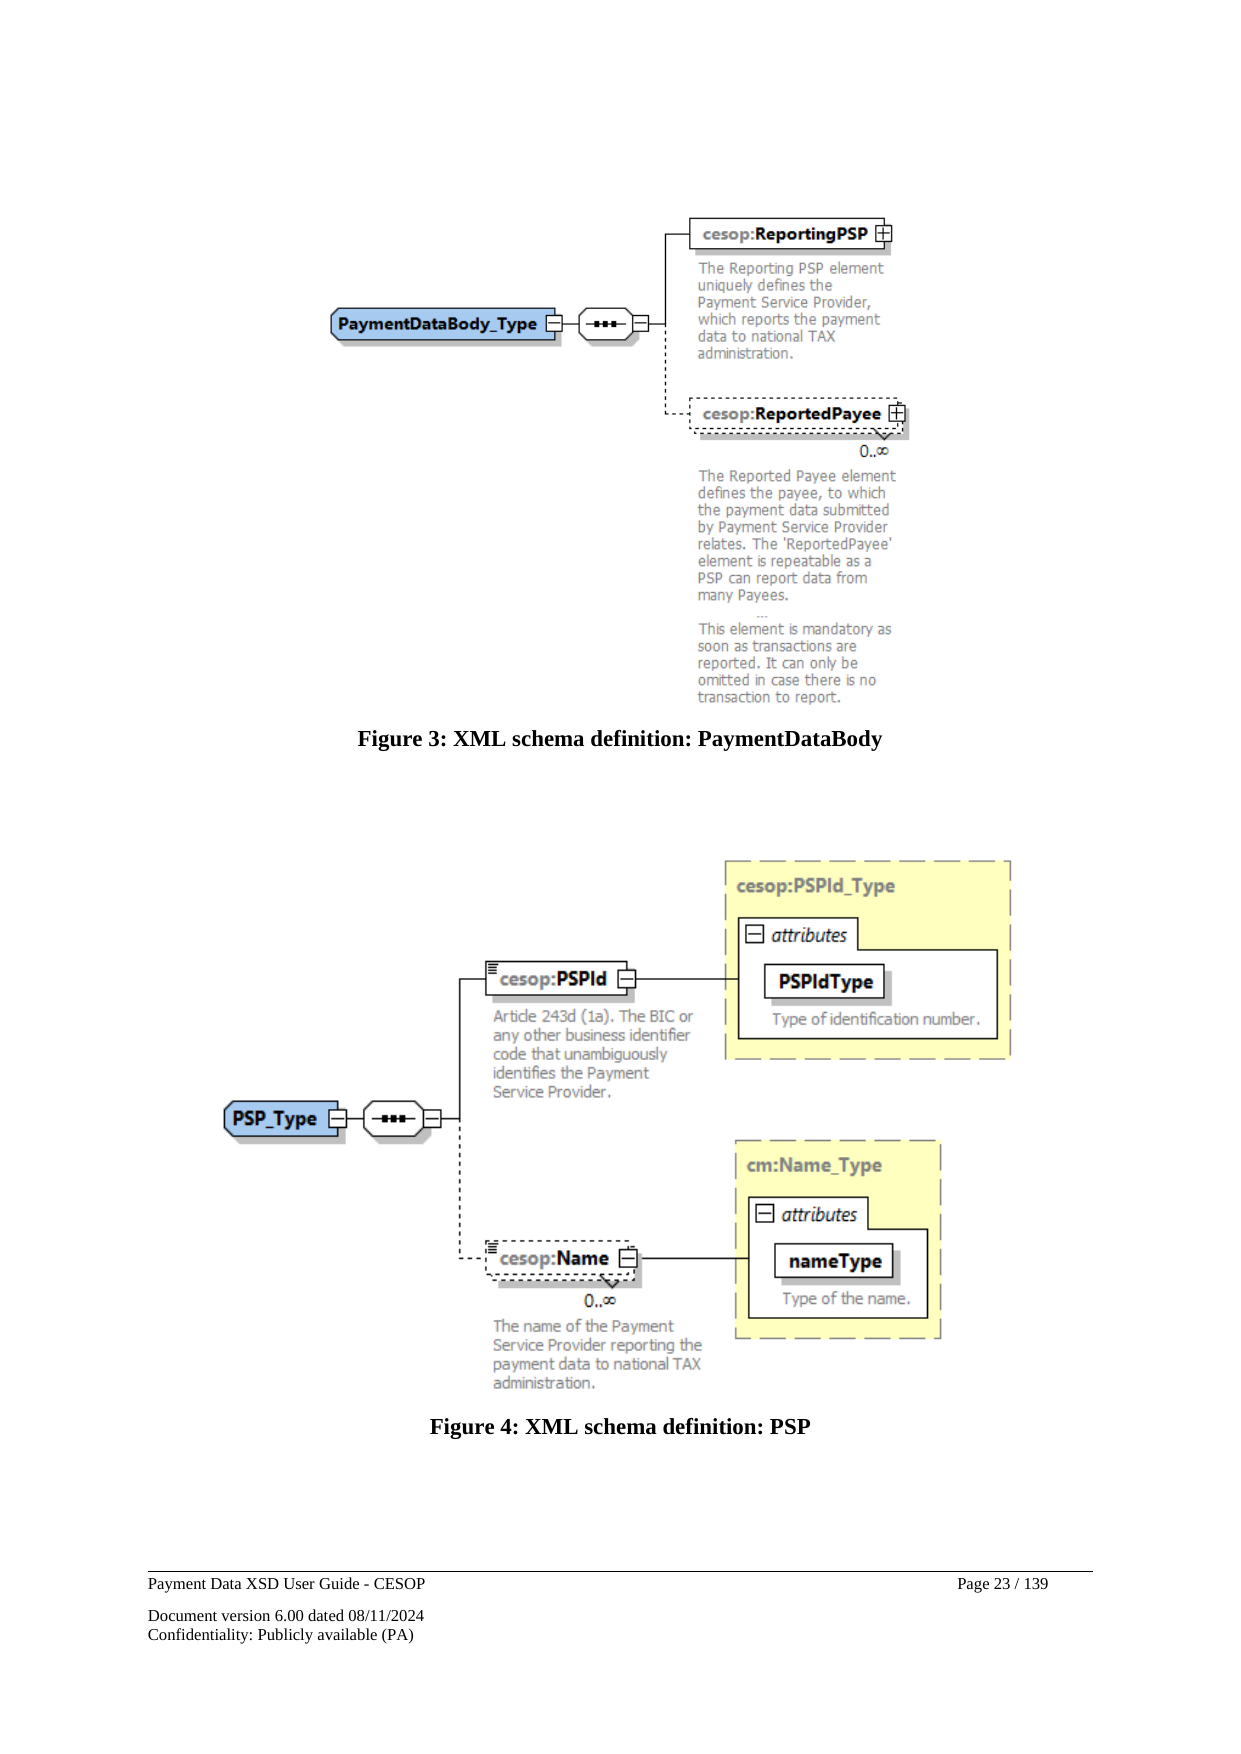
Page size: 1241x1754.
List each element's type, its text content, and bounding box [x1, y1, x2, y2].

picture [221, 850, 1020, 1399]
text Figure 4: XML schema definition: PSP [148, 1413, 1093, 1440]
picture [327, 213, 913, 711]
text Figure 3: XML schema definition: PaymentDataBody [148, 726, 1093, 752]
